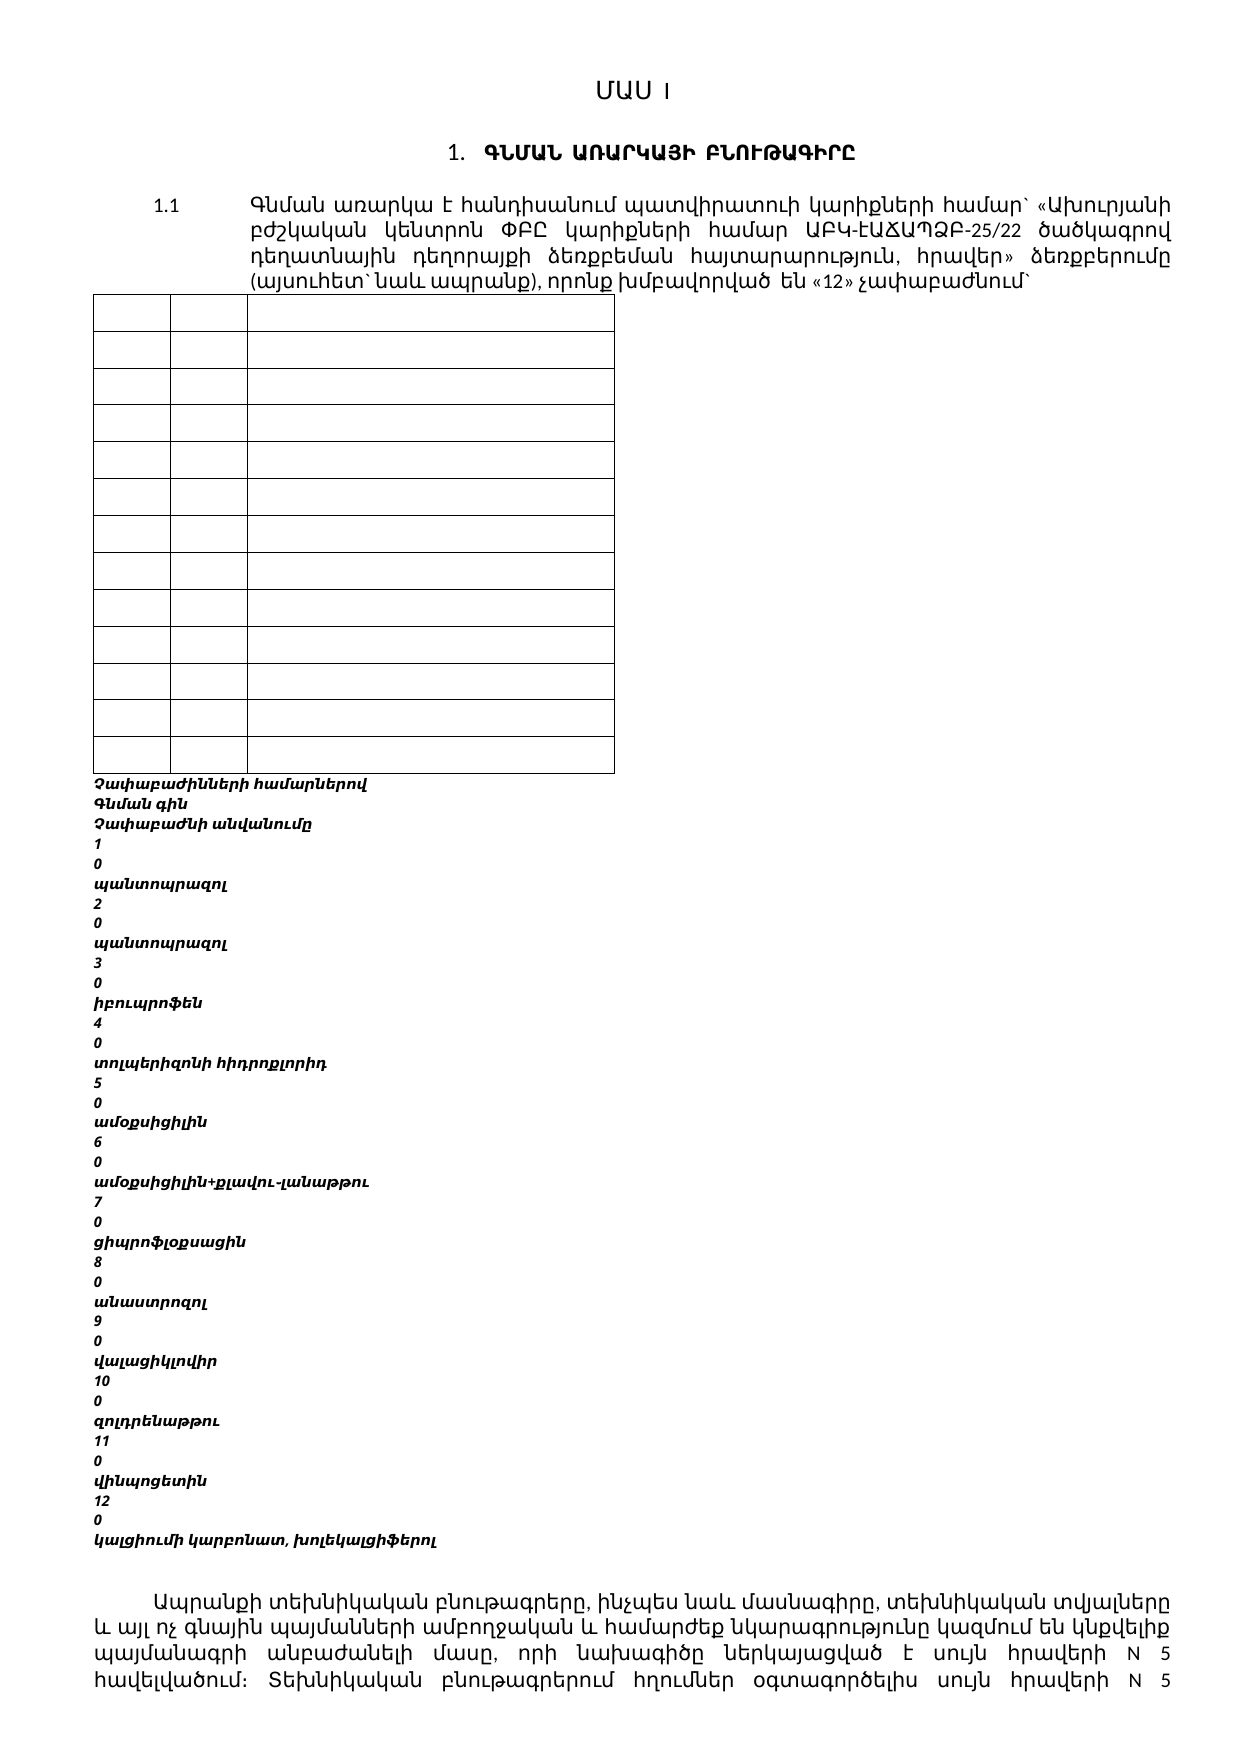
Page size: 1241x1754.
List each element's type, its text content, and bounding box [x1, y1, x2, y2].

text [94, 1589, 1171, 1694]
subtitle Գնման առարկա է հանդիսանում պատվիրատուի կարիքների համար` «Ախուրյանի բժշկական կենտրոն ՓԲԸ կարիքների համար ԱԲԿ-էԱՃԱՊՁԲ-25/22 ծածկագրով դեղատնային դեղորայքի ձեռքբեման հայտարարություն, հրավեր» ձեռքբերումը (այսուհետ` նաև ապրանք), որոնք խմբավորված են «12» չափաբաժնում` [153, 192, 1171, 294]
text ՄԱՍ I [94, 75, 1171, 106]
list ԳՆՄԱՆ ԱՌԱՐԿԱՅԻ ԲՆՈՒԹԱԳԻՐԸ [131, 136, 1171, 167]
